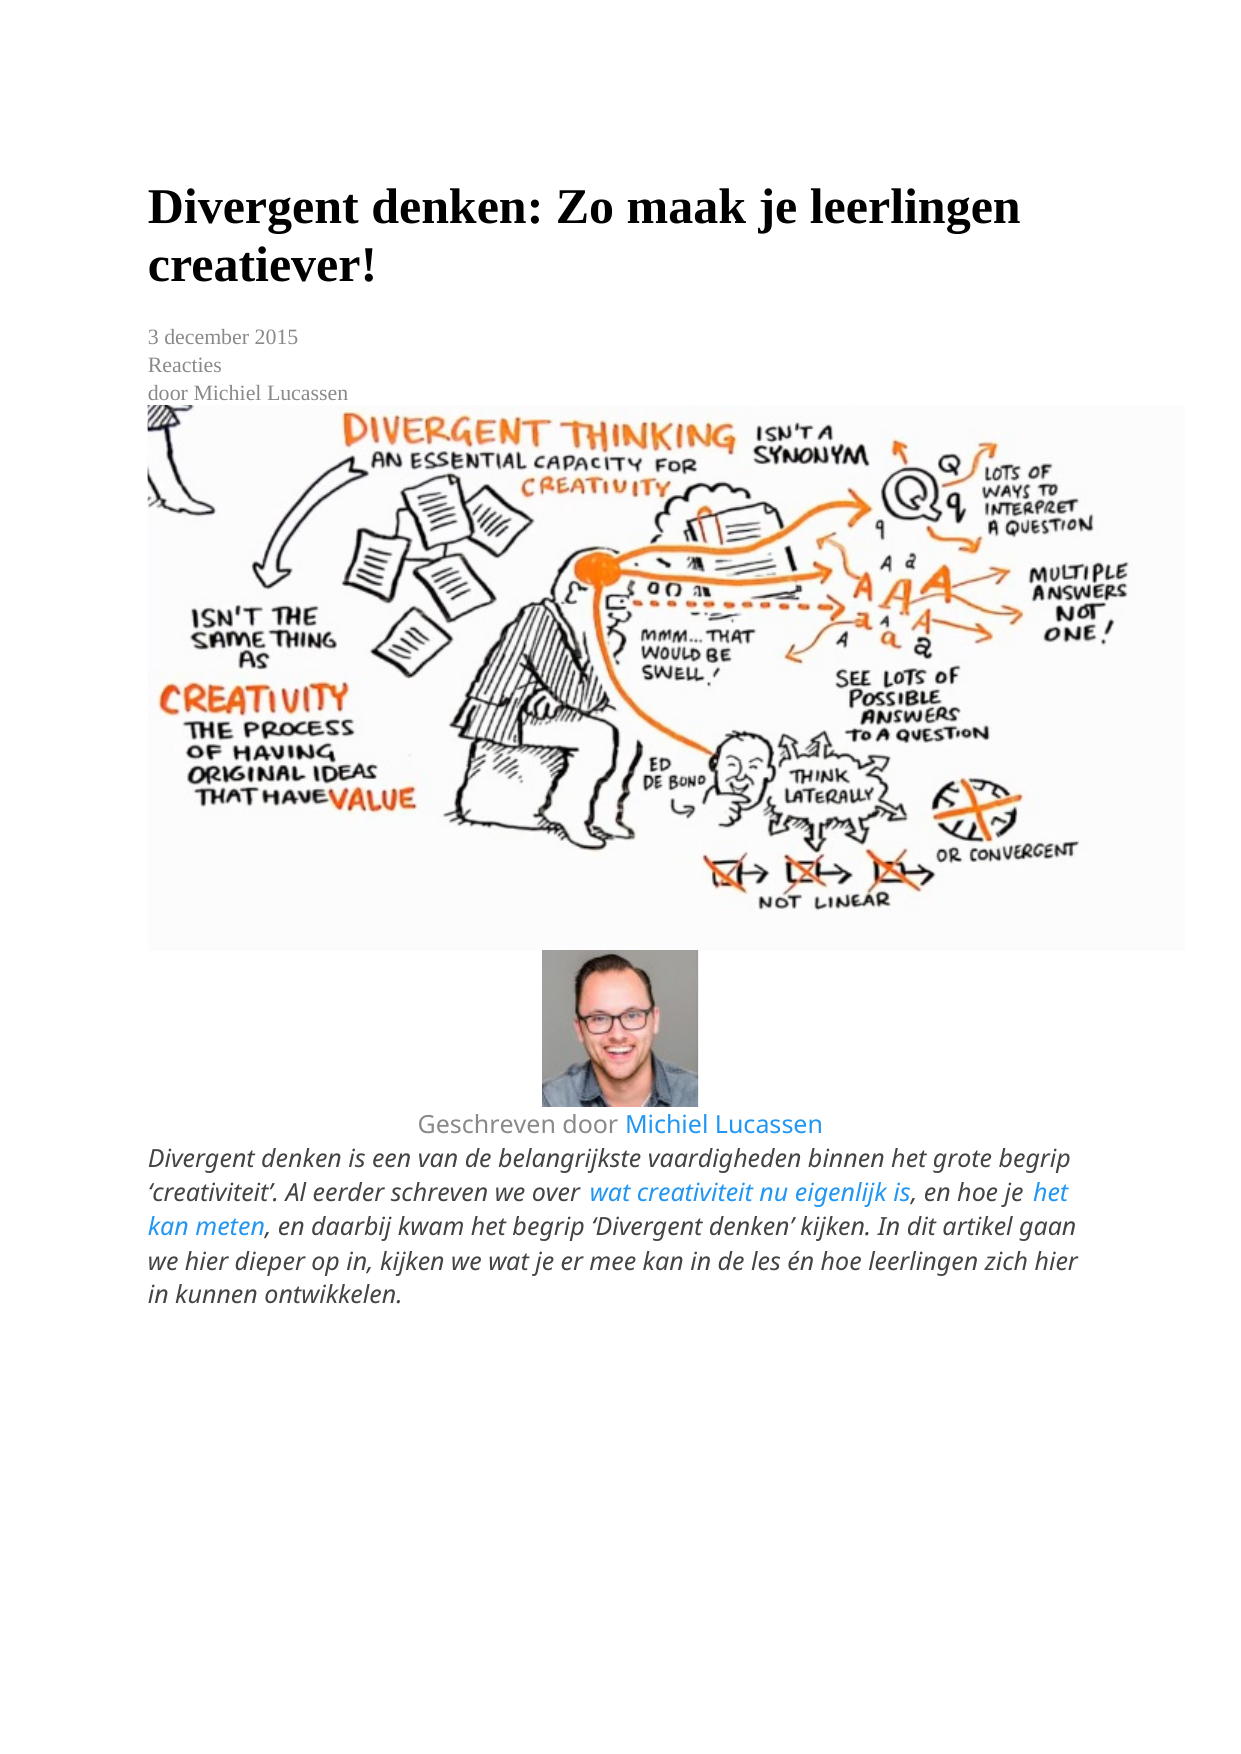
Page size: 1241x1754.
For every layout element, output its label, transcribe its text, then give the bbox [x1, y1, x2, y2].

text door Michiel Lucassen [148, 377, 1093, 405]
text Geschreven door Michiel Lucassen [148, 1107, 1093, 1141]
subtitle Divergent denken: Zo maak je leerlingen creatiever! [148, 177, 1093, 292]
picture [147, 405, 1186, 1107]
text 3 december 2015 [148, 321, 1093, 349]
text Divergent denken is een van de belangrijkste vaardigheden binnen het grote begrip ‘creativiteit’. Al eerder schreven we over wat creativiteit nu eigenlijk is, en hoe je het kan meten, en daarbij kwam het begrip ‘Divergent denken’ kijken. In dit artikel gaan we hier dieper op in, kijken we wat je er mee kan in de les én hoe leerlingen zich hier in kunnen ontwikkelen. [148, 1141, 1093, 1311]
text Reacties [148, 349, 1093, 377]
